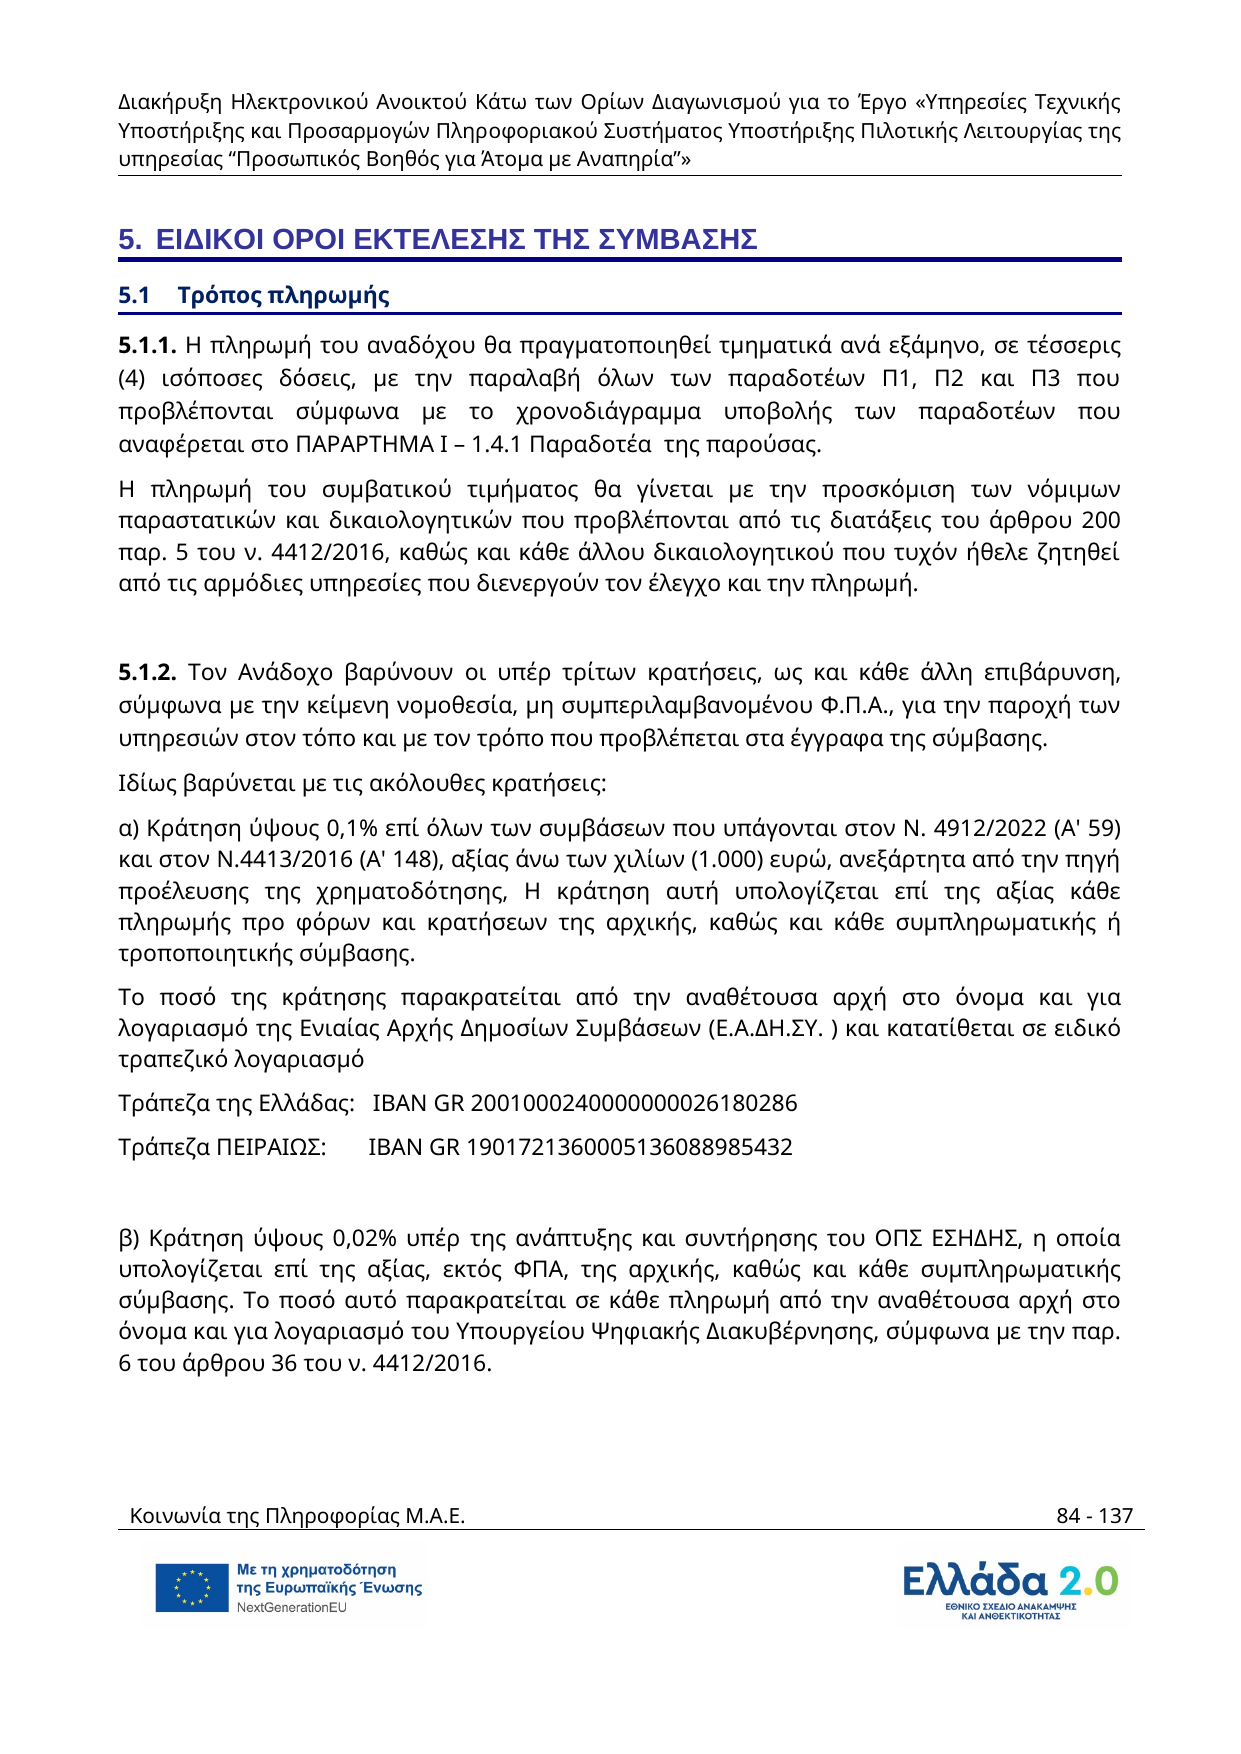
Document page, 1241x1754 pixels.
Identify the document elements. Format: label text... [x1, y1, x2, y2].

subtitle ΕΙΔΙΚΟΙ ΟΡΟΙ ΕΚΤΕΛΕΣΗΣ ΤΗΣ ΣΥΜΒΑΣΗΣ [118, 222, 1122, 257]
subtitle Τρόπος πληρωμής [118, 279, 1122, 312]
text Τράπεζα της Ελλάδας: ΙΒΑΝ GR 2001000240000000026180286 [118, 1087, 1122, 1118]
text α) Κράτηση ύψους 0,1% επί όλων των συμβάσεων που υπάγονται στον Ν. 4912/2022 (Α' 59) και στον Ν.4413/2016 (Α' 148), αξίας άνω των χιλίων (1.000) ευρώ, ανεξάρτητα από την πηγή προέλευσης της χρηματοδότησης, Η κράτηση αυτή υπολογίζεται επί της αξίας κάθε πληρωμής προ φόρων και κρατήσεων της αρχικής, καθώς και κάθε συμπληρωματικής ή τροποποιητικής σύμβασης. [118, 812, 1122, 968]
text Τράπεζα ΠΕΙΡΑΙΩΣ: ΙΒΑΝ GR 1901721360005136088985432 [118, 1131, 1122, 1162]
text Ιδίως βαρύνεται με τις ακόλουθες κρατήσεις: [118, 767, 1122, 798]
text Το ποσό της κράτησης παρακρατείται από την αναθέτουσα αρχή στο όνομα και για λογαριασμό της Ενιαίας Αρχής Δημοσίων Συμβάσεων (Ε.Α.ΔΗ.ΣΥ. ) και κατατίθεται σε ειδικό τραπεζικό λογαριασμό [118, 981, 1122, 1074]
text 5.1.1. Η πληρωμή του αναδόχου θα πραγματοποιηθεί τμηματικά ανά εξάμηνο, σε τέσσερις (4) ισόποσες δόσεις, με την παραλαβή όλων των παραδοτέων Π1, Π2 και Π3 που προβλέπονται σύμφωνα με το χρονοδιάγραμμα υποβολής των παραδοτέων που αναφέρεται στο ΠΑΡΑΡΤΗΜΑ Ι – 1.4.1 Παραδοτέα της παρούσας. [118, 329, 1122, 459]
text 5.1.2. Τον Ανάδοχο βαρύνουν οι υπέρ τρίτων κρατήσεις, ως και κάθε άλλη επιβάρυνση, σύμφωνα με την κείμενη νομοθεσία, μη συμπεριλαμβανομένου Φ.Π.Α., για την παροχή των υπηρεσιών στον τόπο και με τον τρόπο που προβλέπεται στα έγγραφα της σύμβασης. [118, 656, 1122, 753]
text Η πληρωμή του συμβατικού τιμήματος θα γίνεται με την προσκόμιση των νόμιμων παραστατικών και δικαιολογητικών που προβλέπονται από τις διατάξεις του άρθρου 200 παρ. 5 του ν. 4412/2016, καθώς και κάθε άλλου δικαιολογητικού που τυχόν ήθελε ζητηθεί από τις αρμόδιες υπηρεσίες που διενεργούν τον έλεγχο και την πληρωμή. [118, 473, 1122, 598]
text β) Κράτηση ύψους 0,02% υπέρ της ανάπτυξης και συντήρησης του ΟΠΣ ΕΣΗΔΗΣ, η οποία υπολογίζεται επί της αξίας, εκτός ΦΠΑ, της αρχικής, καθώς και κάθε συμπληρωματικής σύμβασης. Το ποσό αυτό παρακρατείται σε κάθε πληρωμή από την αναθέτουσα αρχή στο όνομα και για λογαριασμό του Υπουργείου Ψηφιακής Διακυβέρνησης, σύμφωνα με την παρ. 6 του άρθρου 36 του ν. 4412/2016. [118, 1221, 1122, 1378]
